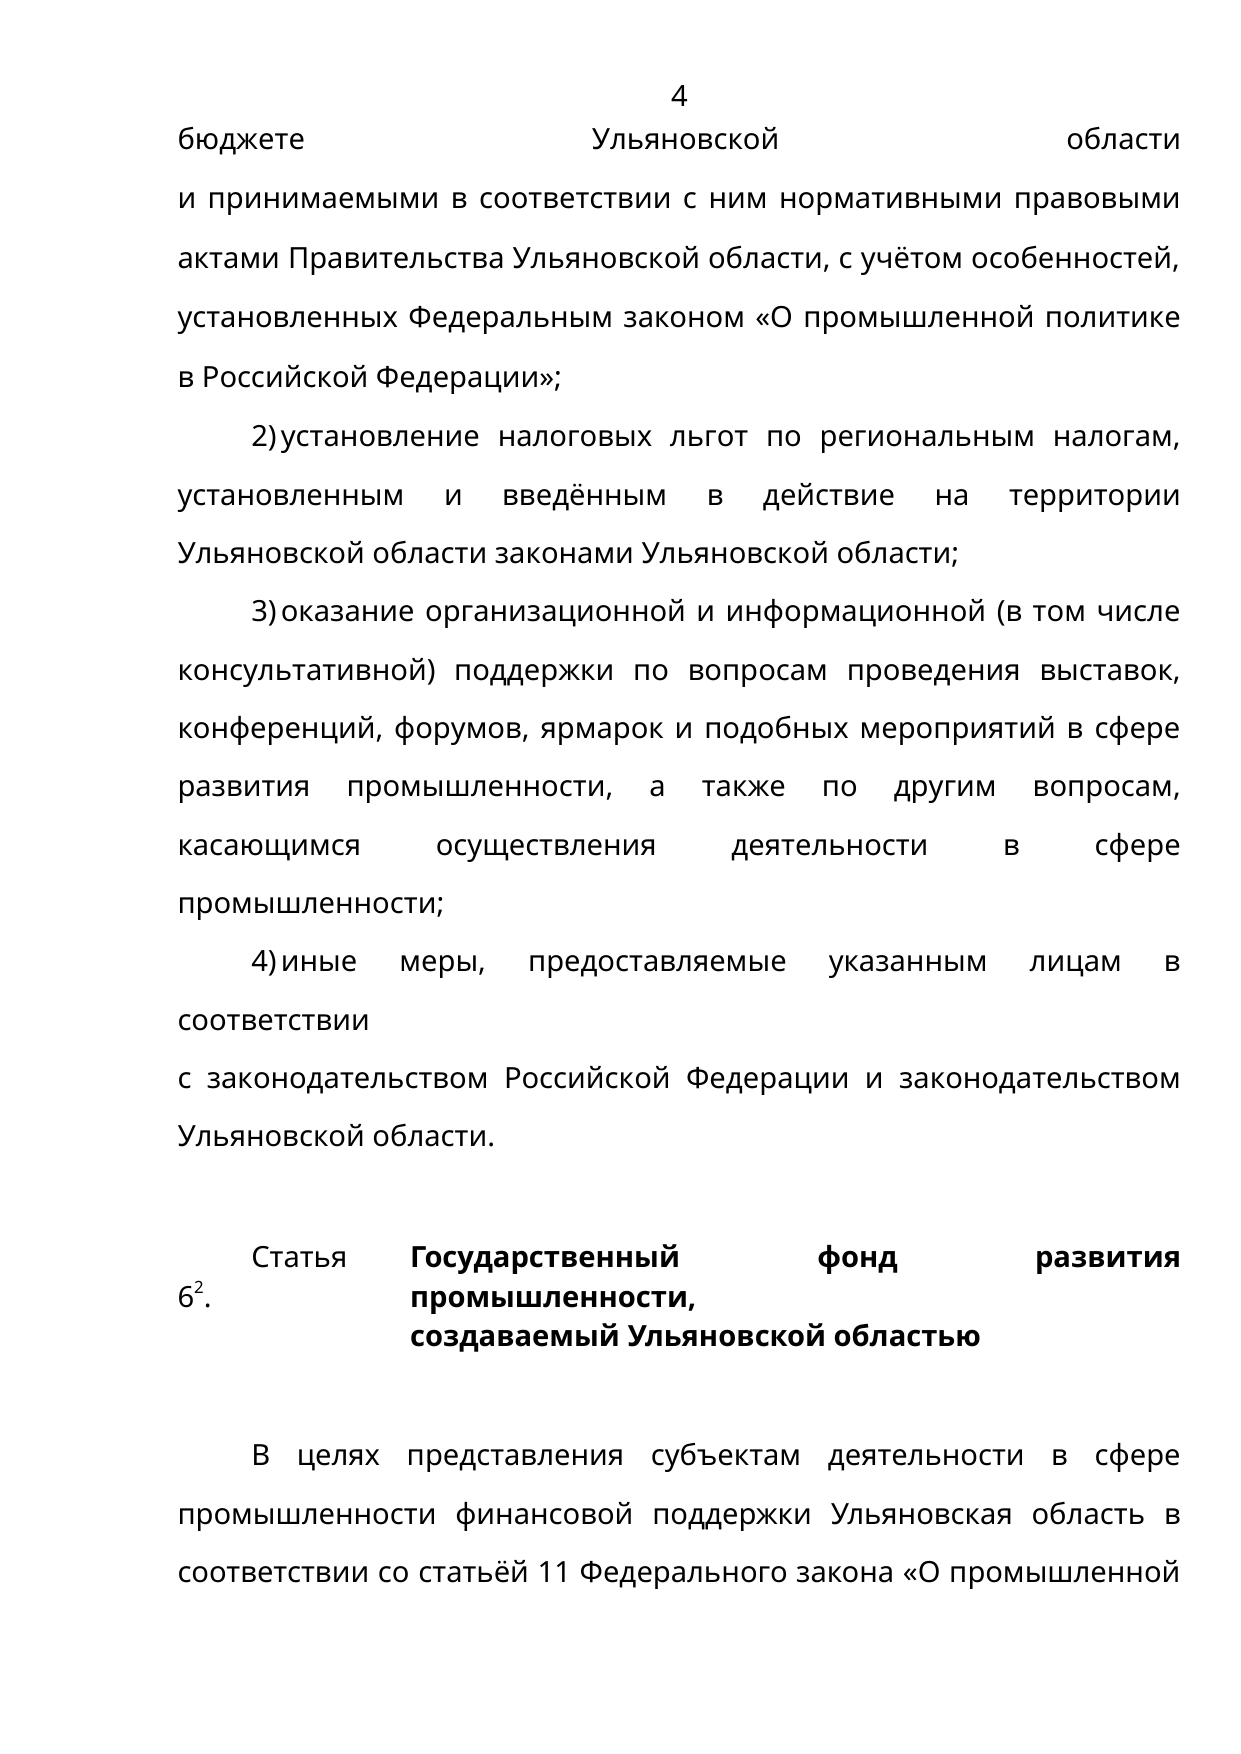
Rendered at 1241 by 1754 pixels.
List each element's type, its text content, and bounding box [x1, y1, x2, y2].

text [177, 1435, 1181, 1591]
list оказание организационной и информационной (в том числе консультативной) поддержки по вопросам проведения выставок, конференций, форумов, ярмарок и подобных мероприятий в сфере развития промышленности, а также по другим вопросам, касающимся осуществления деятельности в сфере промышленности; [177, 591, 1181, 922]
list установление налоговых льгот по региональным налогам, установленным и введённым в действие на территории Ульяновской области законами Ульяновской области; [177, 416, 1181, 572]
table_header Статья 62. [166, 1236, 399, 1355]
list иные меры, предоставляемые указанным лицам в соответствии с законодательством Российской Федерации и законодательством Ульяновской области. [177, 941, 1181, 1155]
table_header Государственный фонд развития промышленности, создаваемый Ульяновской областью [399, 1236, 1192, 1355]
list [177, 118, 1181, 396]
